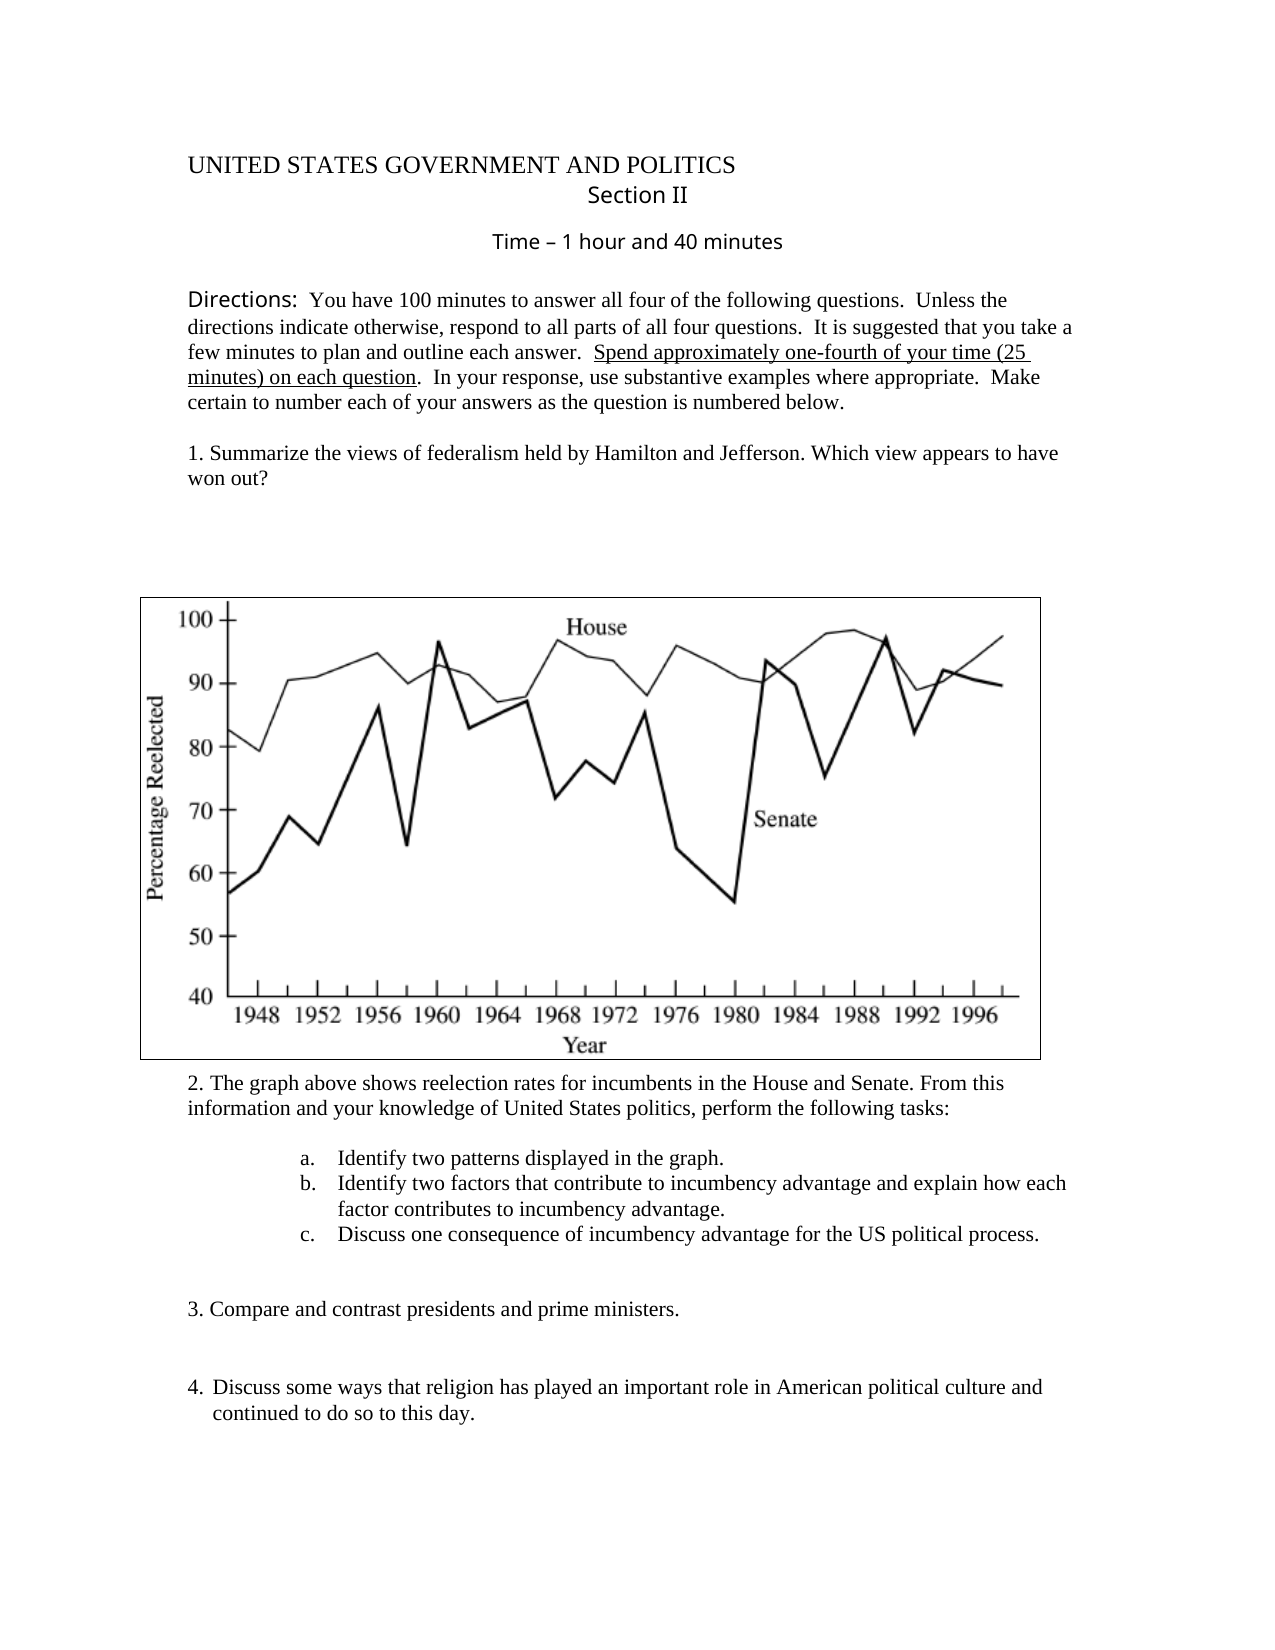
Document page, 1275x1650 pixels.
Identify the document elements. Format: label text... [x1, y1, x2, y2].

list Discuss one consequence of incumbency advantage for the US political process. [300, 1221, 1087, 1246]
list Discuss some ways that religion has played an important role in American political culture and continued to do so to this day. [187, 1374, 1087, 1425]
list Identify two factors that contribute to incumbency advantage and explain how each factor contributes to incumbency advantage. [300, 1170, 1087, 1221]
list Identify two patterns displayed in the graph. [300, 1145, 1087, 1170]
text Directions: You have 100 minutes to answer all four of the following questions. Unless the directions indicate otherwise, respond to all parts of all four questions. It is suggested that you take a few minutes to plan and outline each answer. Spend approximately one-fourth of your time (25 minutes) on each question. In your response, use substantive examples where appropriate. Make certain to number each of your answers as the question is numbered below. [187, 284, 1087, 414]
list Summarize the views of federalism held by Hamilton and Jefferson. Which view appears to have won out? [187, 440, 1087, 490]
text Time – 1 hour and 40 minutes [187, 227, 1087, 256]
list Compare and contrast presidents and prime ministers. [187, 1296, 1087, 1322]
subtitle Section II [187, 179, 1087, 210]
subtitle END OF SECTION IUNITED STATES GOVERNMENT AND POLITICS [187, 150, 1087, 179]
picture [141, 598, 1040, 1059]
